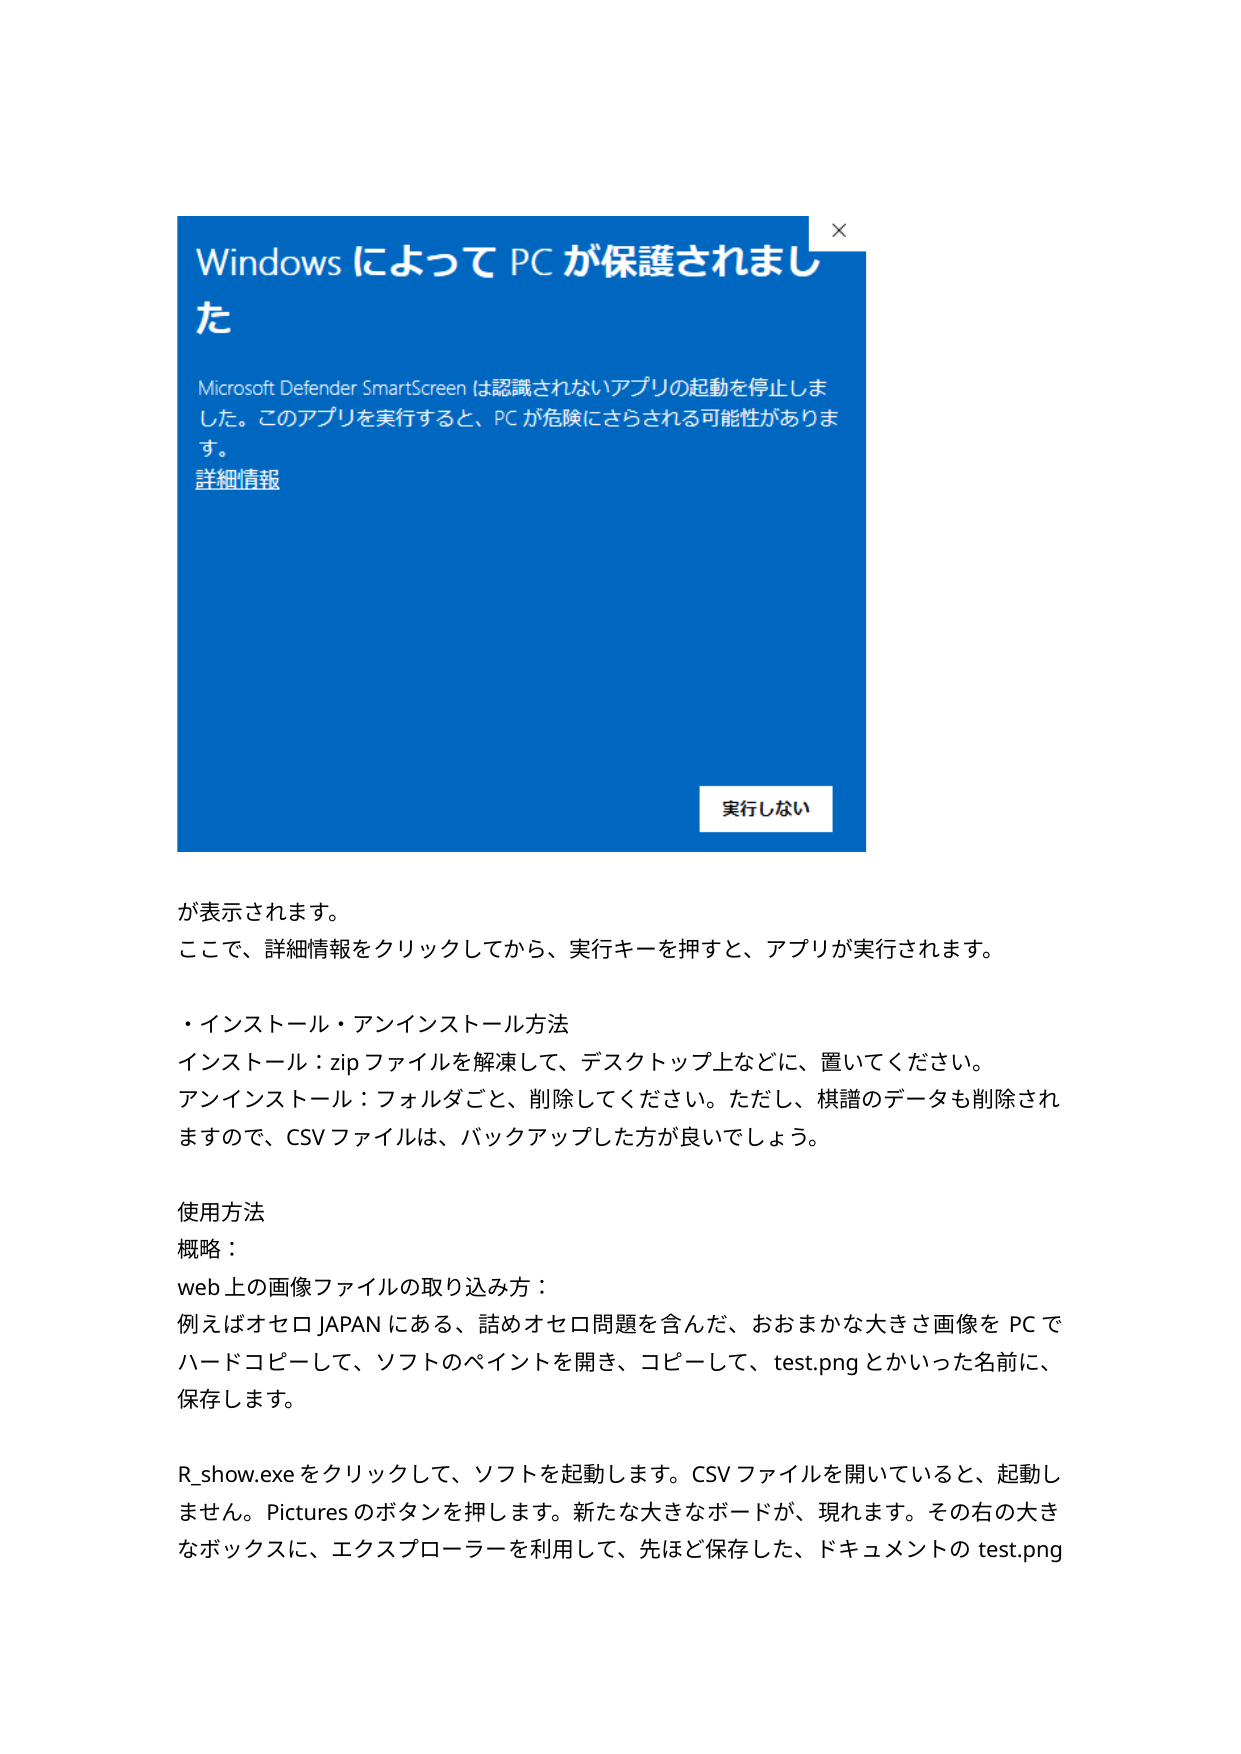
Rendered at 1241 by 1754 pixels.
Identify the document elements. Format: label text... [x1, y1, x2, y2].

picture [177, 216, 867, 852]
text アンインストール：フォルダごと、削除してください。ただし、棋譜のデータも削除されますので、CSVファイルは、バックアップした方が良いでしょう。 [177, 1079, 1063, 1154]
text ・インストール・アンインストール方法 [177, 1004, 1063, 1042]
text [177, 1454, 1063, 1567]
text 概略： [177, 1229, 1063, 1267]
text が表示されます。 [177, 892, 1063, 929]
text ここで、詳細情報をクリックしてから、実行キーを押すと、アプリが実行されます。 [177, 929, 1063, 967]
text インストール：zipファイルを解凍して、デスクトップ上などに、置いてください。 [177, 1042, 1063, 1079]
text web上の画像ファイルの取り込み方： [177, 1267, 1063, 1304]
text 例えばオセロJAPANにある、詰めオセロ問題を含んだ、おおまかな大きさ画像をPCでハードコピーして、ソフトのペイントを開き、コピーして、test.pngとかいった名前に、保存します。 [177, 1304, 1063, 1417]
text 使用方法 [177, 1192, 1063, 1229]
